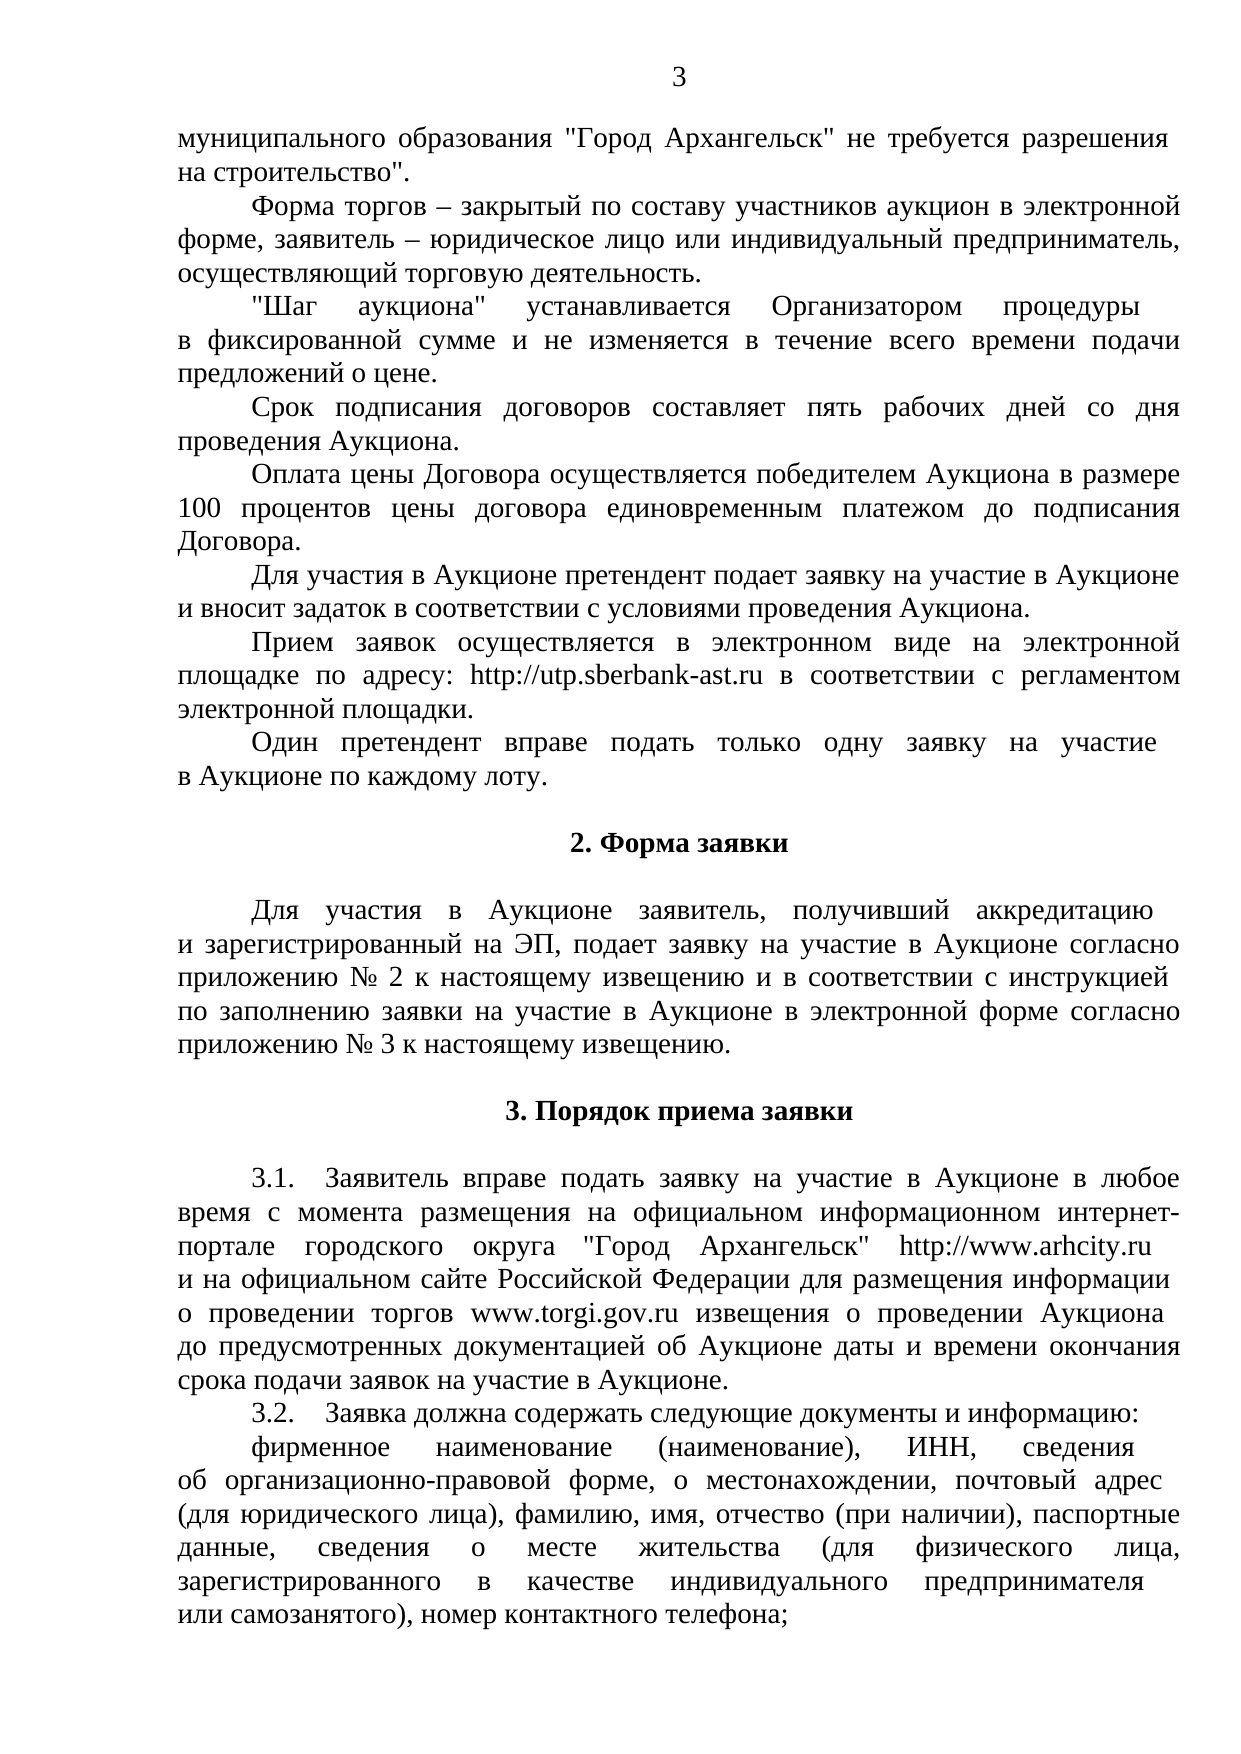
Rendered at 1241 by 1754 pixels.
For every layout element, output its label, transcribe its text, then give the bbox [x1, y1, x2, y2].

text Для участия в Аукционе претендент подает заявку на участие в Аукционе и вносит задаток в соответствии с условиями проведения Аукциона. [177, 557, 1181, 624]
text Форма торгов – закрытый по составу участников аукцион в электронной форме, заявитель – юридическое лицо или индивидуальный предприниматель, осуществляющий торговую деятельность. [177, 188, 1181, 288]
list Форма заявки [177, 825, 1181, 859]
text "Шаг аукциона" устанавливается Организатором процедуры в фиксированной сумме и не изменяется в течение всего времени подачи предложений о цене. [177, 288, 1181, 389]
text Прием заявок осуществляется в электронном виде на электронной площадке по адресу: http://utp.sberbank-ast.ru в соответствии с регламентом электронной площадки. [177, 624, 1181, 724]
list Заявка должна содержать следующие документы и информацию: [177, 1395, 1181, 1429]
list Заявитель вправе подать заявку на участие в Аукционе в любое время с момента размещения на официальном информационном интернет-портале городского округа "Город Архангельск" http://www.arhcity.ru и на официальном сайте Российской Федерации для размещения информации о проведении торгов www.torgi.gov.ru извещения о проведении Аукциона до предусмотренных документацией об Аукционе даты и времени окончания срока подачи заявок на участие в Аукционе. [177, 1161, 1181, 1395]
text Для участия в Аукционе заявитель, получивший аккредитацию и зарегистрированный на ЭП, подает заявку на участие в Аукционе согласно приложению № 2 к настоящему извещению и в соответствии с инструкцией по заполнению заявки на участие в Аукционе в электронной форме согласно приложению № 3 к настоящему извещению. [177, 892, 1181, 1060]
text фирменное наименование (наименование), ИНН, сведения об организационно-правовой форме, о местонахождении, почтовый адрес (для юридического лица), фамилию, имя, отчество (при наличии), паспортные данные, сведения о месте жительства (для физического лица, зарегистрированного в качестве индивидуального предпринимателя или самозанятого), номер контактного телефона; [177, 1429, 1181, 1630]
text Оплата цены Договора осуществляется победителем Аукциона в размере 100 процентов цены договора единовременным платежом до подписания Договора. [177, 456, 1181, 557]
text Срок подписания договоров составляет пять рабочих дней со дня проведения Аукциона. [177, 389, 1181, 456]
text Один претендент вправе подать только одну заявку на участие в Аукционе по каждому лоту. [177, 724, 1181, 792]
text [177, 121, 1181, 188]
list Порядок приема заявки [177, 1093, 1181, 1127]
